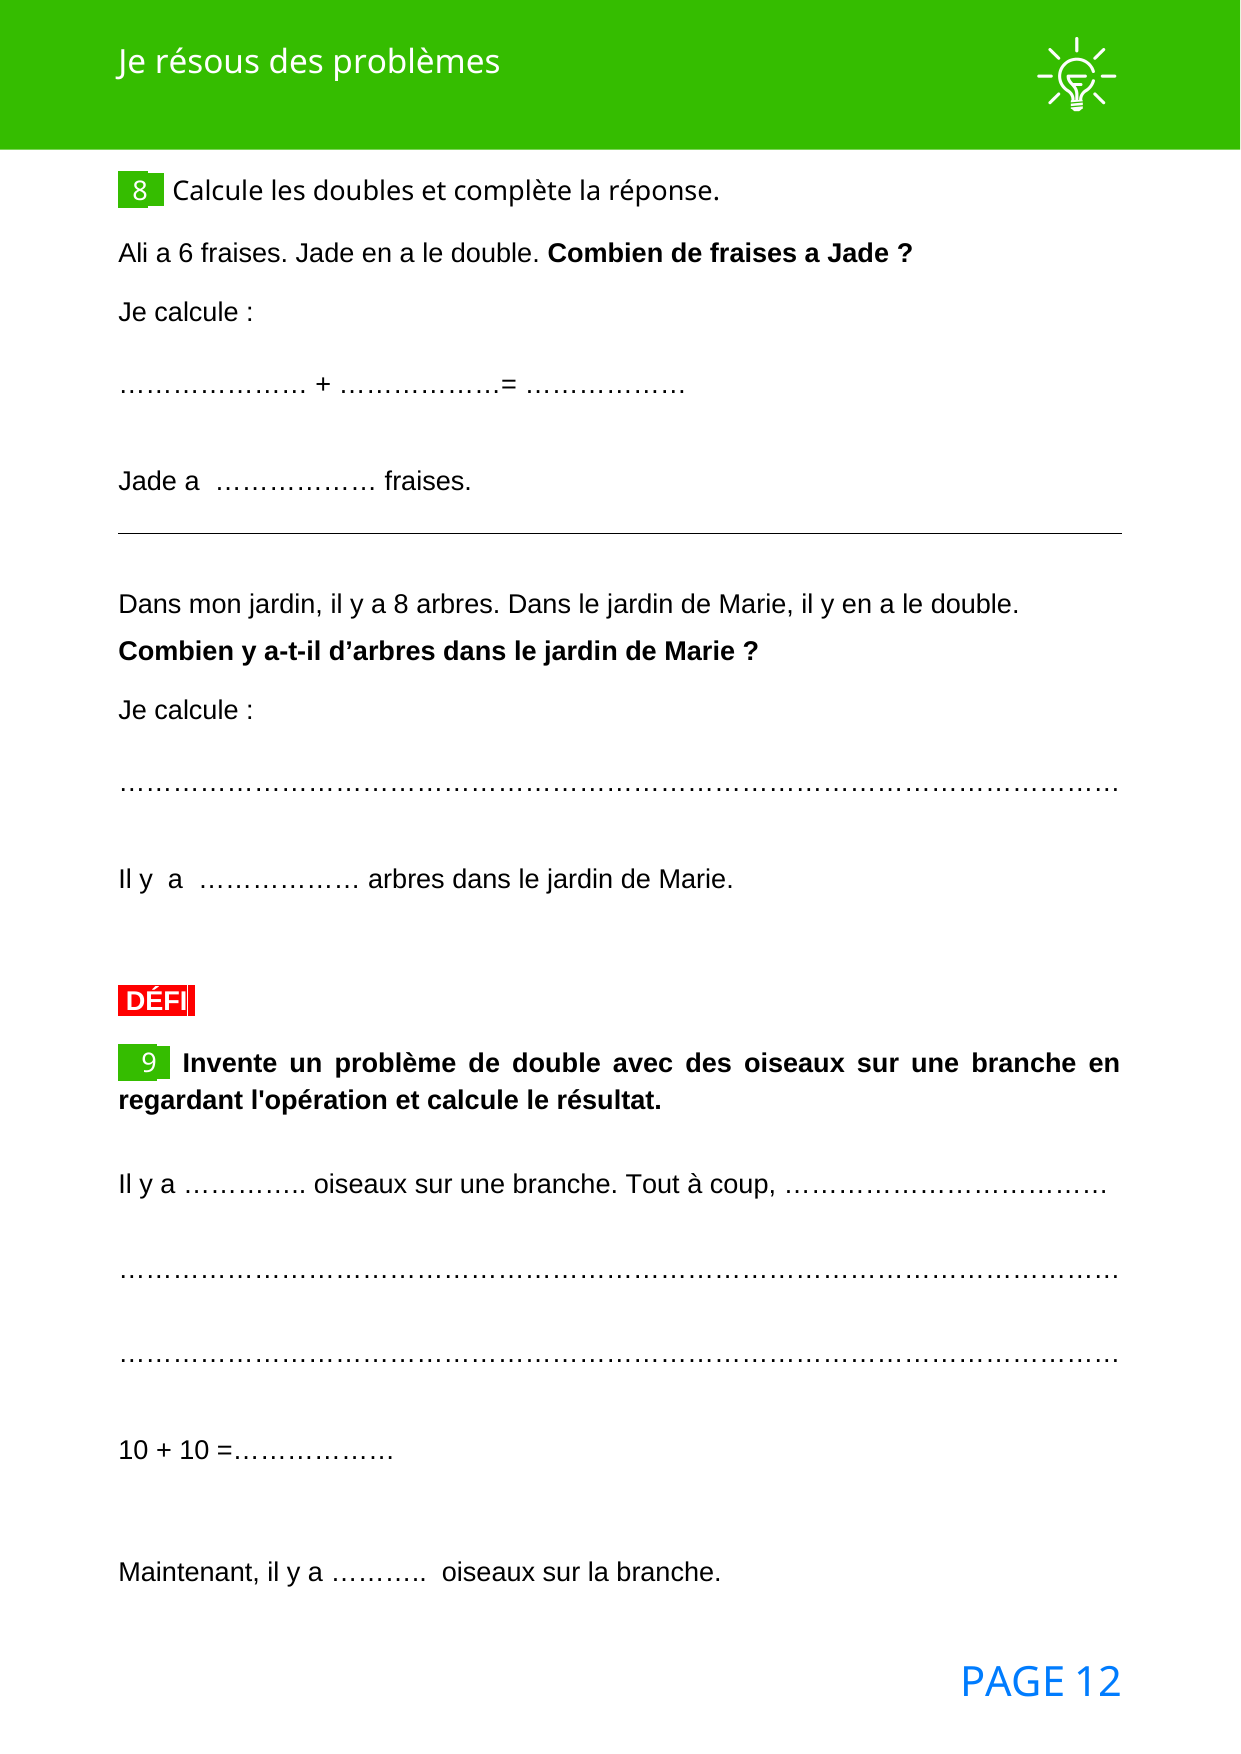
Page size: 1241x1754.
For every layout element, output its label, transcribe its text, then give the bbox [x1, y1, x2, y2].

text Je calcule : [118, 694, 1122, 725]
text Jade a ……………… fraises. [118, 465, 1122, 533]
text Dans mon jardin, il y a 8 arbres. Dans le jardin de Marie, il y en a le double. Combien y a-t-il d’arbres dans le jardin de Marie ? [118, 588, 1122, 666]
picture [1034, 37, 1123, 114]
text Il y a ……………… arbres dans le jardin de Marie. [118, 863, 1122, 894]
text Il y a ………….. oiseaux sur une branche. Tout à coup, ……………………………… [118, 1168, 1122, 1199]
text Je calcule : [118, 296, 1122, 327]
text 8 Calcule les doubles et complète la réponse. [148, 171, 1122, 208]
text ………………………………………………………………………………………………… [118, 1337, 1122, 1368]
text 10 + 10 =……………… [118, 1434, 1122, 1465]
text ………………………………………………………………………………………………… [118, 1253, 1122, 1284]
text ………………… + ………………= ……………… [118, 368, 1122, 399]
text Maintenant, il y a ……….. oiseaux sur la branche. [118, 1556, 1122, 1587]
text DÉFI [118, 984, 1122, 1016]
text 9 Invente un problème de double avec des oiseaux sur une branche en regardant l'opération et calcule le résultat. [118, 1044, 1122, 1115]
text ………………………………………………………………………………………………… [118, 766, 1122, 797]
text Ali a 6 fraises. Jade en a le double. Combien de fraises a Jade ? [118, 237, 1122, 268]
